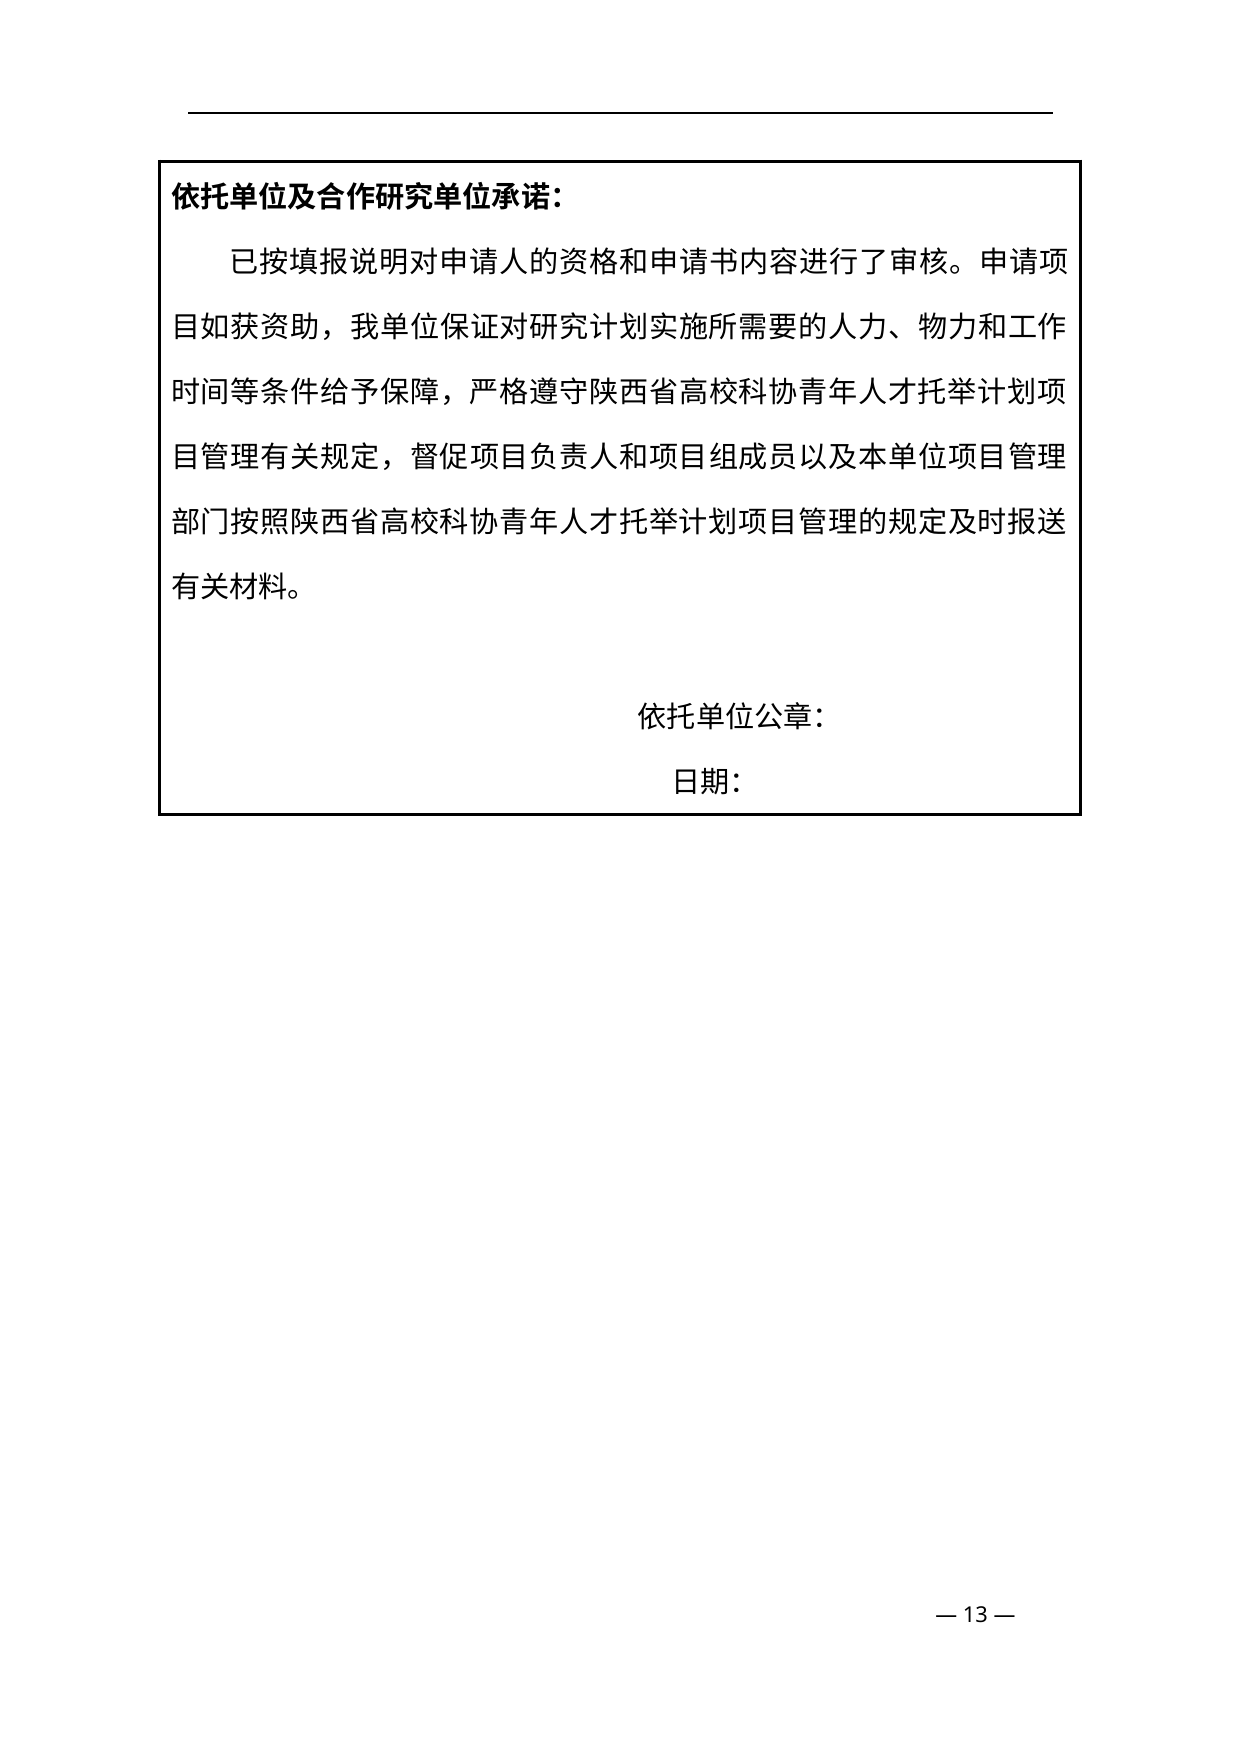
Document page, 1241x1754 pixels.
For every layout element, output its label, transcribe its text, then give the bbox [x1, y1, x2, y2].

table_cell 依托单位及合作研究单位承诺： 已按填报说明对申请人的资格和申请书内容进行了审核。申请项目如获资助，我单位保证对研究计划实施所需要的人力、物力和工作时间等条件给予保障，严格遵守陕西省高校科协青年人才托举计划项目管理有关规定，督促项目负责人和项目组成员以及本单位项目管理部门按照陕西省高校科协青年人才托举计划项目管理的规定及时报送有关材料。 依托单位公章： 日期： [161, 163, 1079, 813]
